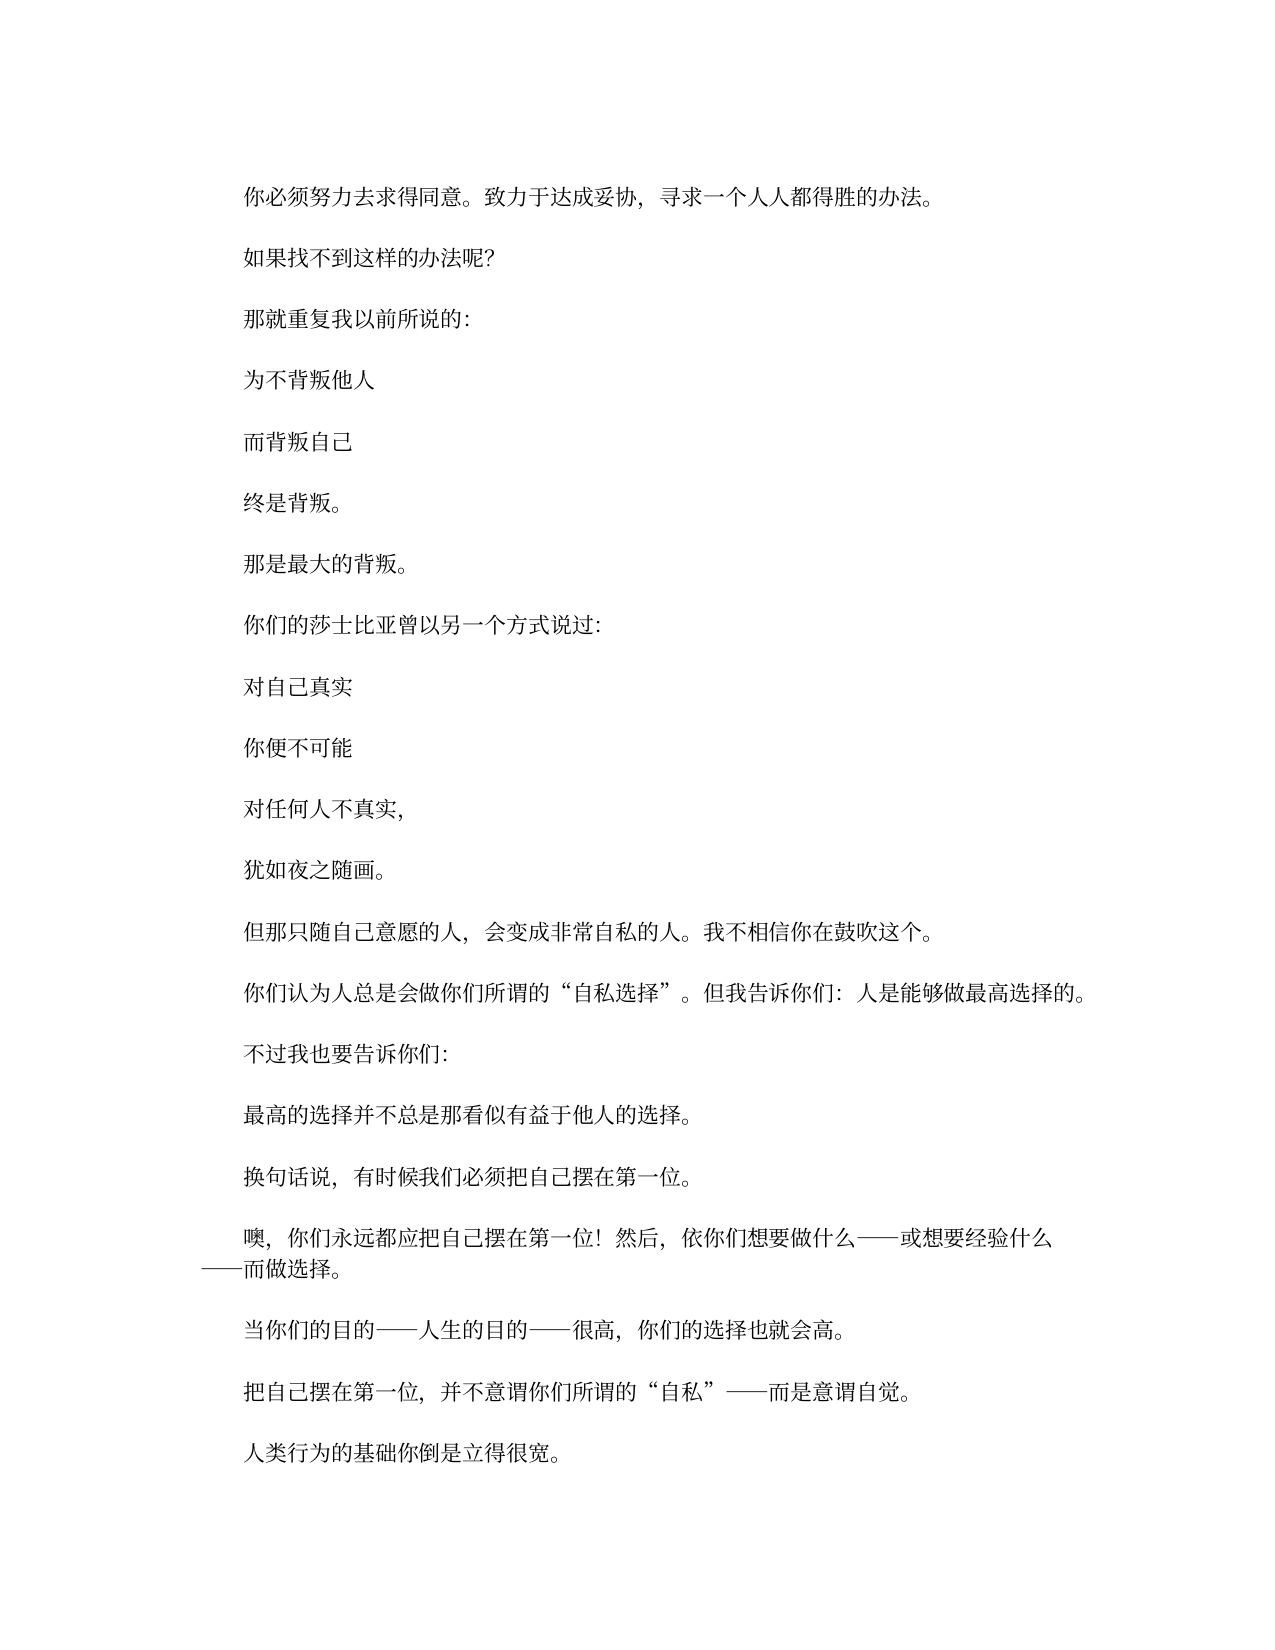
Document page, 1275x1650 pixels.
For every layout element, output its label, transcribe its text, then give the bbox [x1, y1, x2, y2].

text 不过我也要告诉你们： [200, 1037, 1075, 1069]
text 但那只随自己意愿的人，会变成非常自私的人。我不相信你在鼓吹这个。 [200, 915, 1075, 946]
text 最高的选择并不总是那看似有益于他人的选择。 [200, 1098, 1075, 1130]
text 你们认为人总是会做你们所谓的“自私选择”。但我告诉你们：人是能够做最高选择的。 [200, 976, 1075, 1007]
text 噢，你们永远都应把自己摆在第一位！然后，依你们想要做什么——或想要经验什么——而做选择。 [200, 1221, 1075, 1284]
text 如果找不到这样的办法呢？ [200, 241, 1075, 272]
text 对自己真实 [200, 670, 1075, 701]
text 为不背叛他人 [200, 363, 1075, 395]
text 当你们的目的——人生的目的——很高，你们的选择也就会高。 [200, 1314, 1075, 1345]
text 那是最大的背叛。 [200, 547, 1075, 579]
text 终是背叛。 [200, 486, 1075, 517]
text 你们的莎士比亚曾以另一个方式说过： [200, 608, 1075, 640]
text 人类行为的基础你倒是立得很宽。 [200, 1436, 1075, 1468]
text 你必须努力去求得同意。致力于达成妥协，寻求一个人人都得胜的办法。 [200, 180, 1075, 211]
text 换句话说，有时候我们必须把自己摆在第一位。 [200, 1160, 1075, 1191]
text 那就重复我以前所说的： [200, 302, 1075, 334]
text 而背叛自己 [200, 425, 1075, 456]
text 对任何人不真实， [200, 792, 1075, 824]
text 你便不可能 [200, 731, 1075, 762]
text 犹如夜之随画。 [200, 853, 1075, 885]
text 把自己摆在第一位，并不意谓你们所谓的“自私”——而是意谓自觉。 [200, 1375, 1075, 1406]
